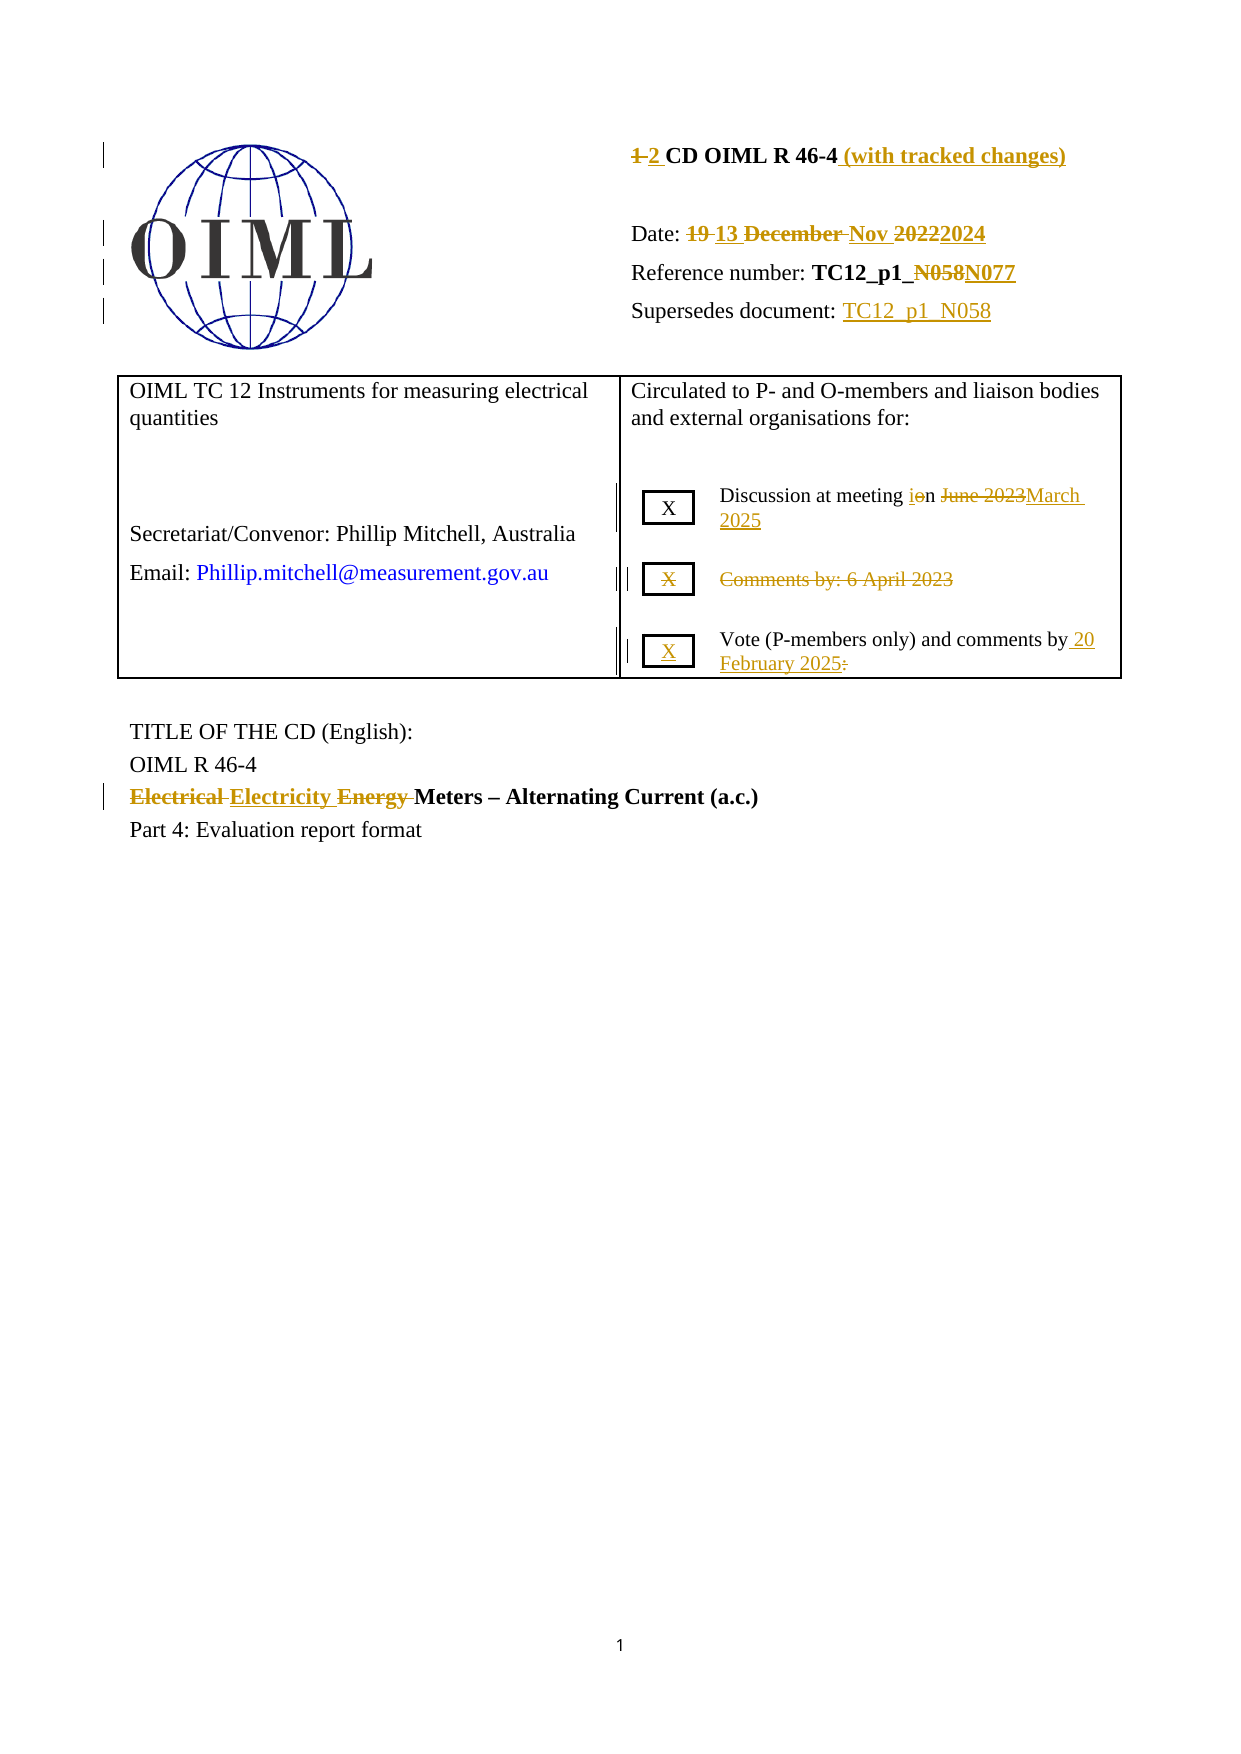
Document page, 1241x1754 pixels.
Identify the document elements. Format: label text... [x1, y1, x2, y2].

table_cell Circulated to P- and O-members and liaison bodies and external organisations for: [621, 377, 1120, 677]
table_header [118, 142, 619, 375]
table_header CD OIML R 46-4 Date: Reference number: TC12_p1_ Supersedes document: [620, 142, 1121, 375]
table_cell TITLE OF THE CD (English): OIML R 46-4 Meters – Alternating Current (a.c.) Part 4: Evaluation report format [118, 679, 1121, 887]
picture [129, 142, 373, 352]
table_cell OIML TC 12 Instruments for measuring electrical quantities Secretariat/Convenor: Phillip Mitchell, Australia Email: Phillip.mitchell@measurement.gov.au [119, 377, 619, 677]
